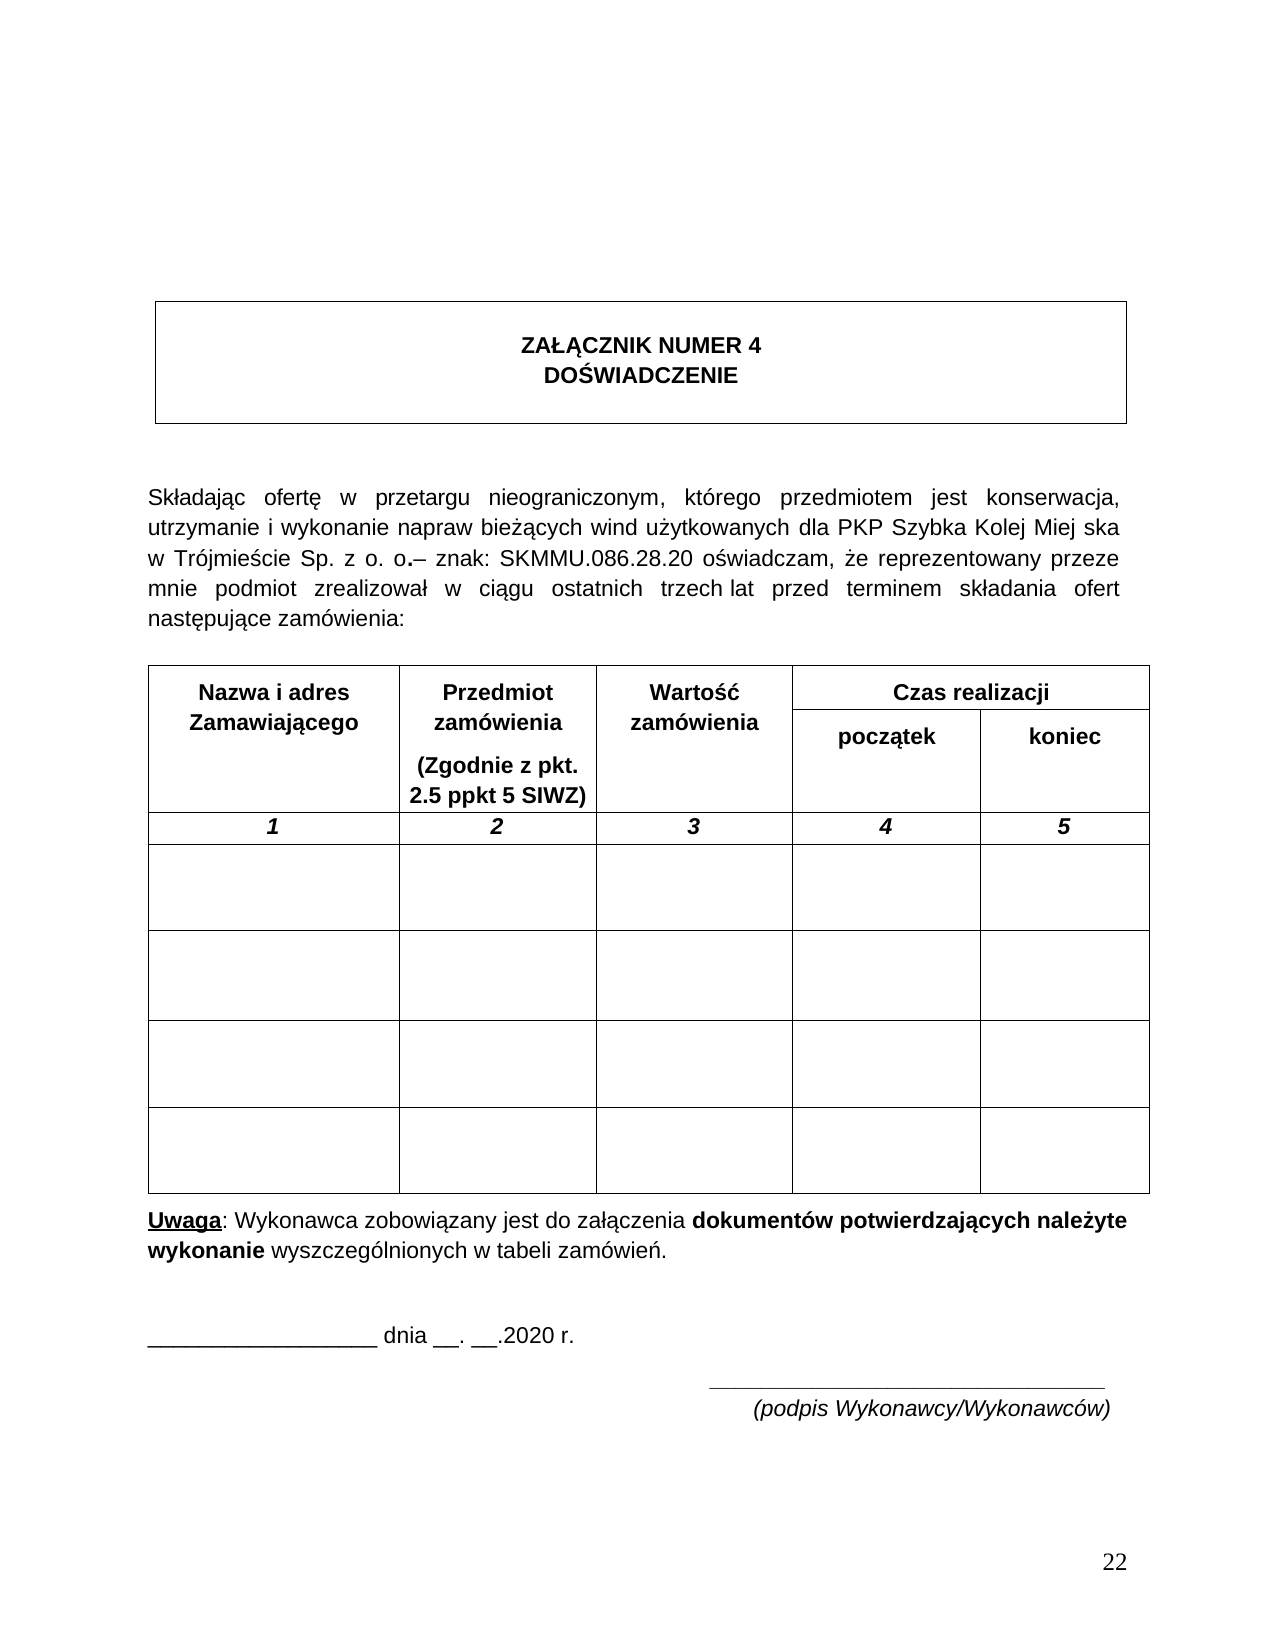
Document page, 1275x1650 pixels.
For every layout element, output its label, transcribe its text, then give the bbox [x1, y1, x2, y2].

table_cell [597, 931, 792, 1020]
table_cell [793, 1021, 980, 1107]
table_cell [400, 845, 596, 930]
table_cell [793, 1108, 980, 1193]
table_cell 4 [793, 813, 980, 843]
table_cell koniec [981, 710, 1149, 812]
table_cell [793, 931, 980, 1020]
table_cell 3 [597, 813, 792, 843]
table_cell [981, 1108, 1149, 1193]
table_cell [400, 1108, 596, 1193]
table_cell [149, 845, 399, 930]
table_cell 2 [400, 813, 596, 843]
table_cell [400, 1021, 596, 1107]
table_cell początek [793, 710, 980, 812]
table_cell [400, 931, 596, 1020]
table_header Przedmiot zamówienia (Zgodnie z pkt. 2.5 ppkt 5 SIWZ) [400, 666, 596, 812]
table_cell [597, 1021, 792, 1107]
table_header Wartość zamówienia [597, 666, 792, 812]
table_cell [149, 1021, 399, 1107]
table_header Czas realizacji [793, 666, 1149, 709]
table_cell [597, 845, 792, 930]
table_cell [981, 845, 1149, 930]
text _______________________________ [148, 1365, 1127, 1391]
table_cell [149, 1108, 399, 1193]
text Uwaga: Wykonawca zobowiązany jest do załączenia dokumentów potwierdzających należyte wykonanie wyszczególnionych w tabeli zamówień. [148, 1207, 1127, 1263]
table_cell [793, 845, 980, 930]
table_header Nazwa i adres Zamawiającego [149, 666, 399, 812]
table_cell [981, 1021, 1149, 1107]
table_cell [149, 931, 399, 1020]
text (podpis Wykonawcy/Wykonawców) [270, 1395, 1127, 1422]
table_cell [981, 931, 1149, 1020]
table_cell 1 [149, 813, 399, 843]
text Składając ofertę w przetargu nieograniczonym, którego przedmiotem jest konserwacja, utrzymanie i wykonanie napraw bieżących wind użytkowanych dla PKP Szybka Kolej Miej ska w Trójmieście Sp. z o. o.– znak: SKMMU.086.28.20 oświadczam, że reprezentowany przeze mnie podmiot zrealizował w ciągu ostatnich trzech lat przed terminem składania ofert następujące zamówienia: [148, 484, 1120, 631]
text __________________ dnia __. __.2020 r. [148, 1322, 1127, 1349]
table_header ZAŁĄCZNIK NUMER 4 DOŚWIADCZENIE [156, 302, 1126, 423]
table_cell 5 [981, 813, 1149, 843]
table_cell [597, 1108, 792, 1193]
